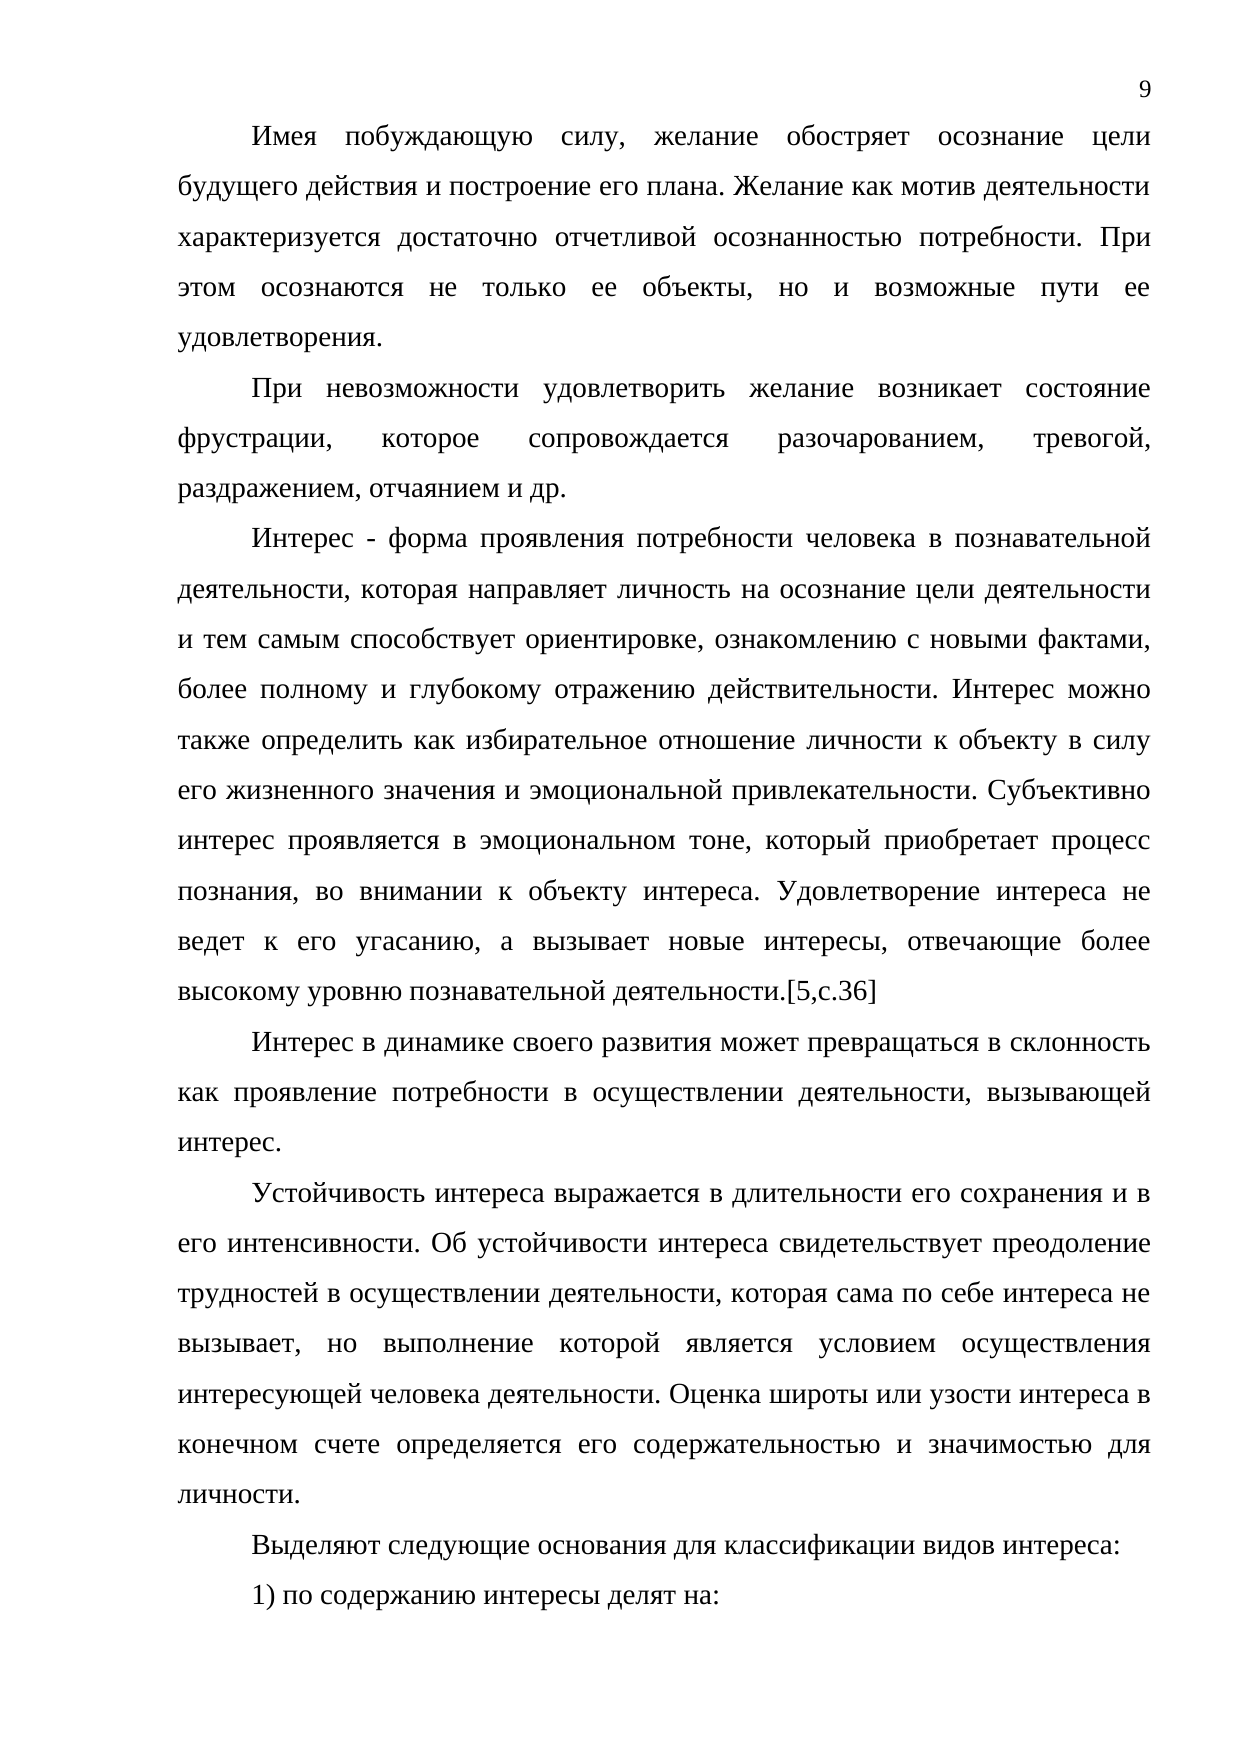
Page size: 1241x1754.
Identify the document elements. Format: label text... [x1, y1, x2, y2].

text Имея побуждающую силу, желание обостряет осознание цели будущего действия и построение его плана. Желание как мотив деятельности характеризуется достаточно отчетливой осознанностью потребности. При этом осознаются не только ее объекты, но и возможные пути ее удовлетворения. [177, 118, 1152, 353]
text Интерес - форма проявления потребности человека в познавательной деятельности, которая направляет личность на осознание цели деятельности и тем самым способствует ориентировке, ознакомлению с новыми фактами, более полному и глубокому отражению действительности. Интерес можно также определить как избирательное отношение личности к объекту в силу его жизненного значения и эмоциональной привлекательности. Субъективно интерес проявляется в эмоциональном тоне, который приобретает процесс познания, во внимании к объекту интереса. Удовлетворение интереса не ведет к его угасанию, а вызывает новые интересы, отвечающие более высокому уровню познавательной деятельности.[5,с.36] [177, 521, 1152, 1007]
text Устойчивость интереса выражается в длительности его сохранения и в его интенсивности. Об устойчивости интереса свидетельствует преодоление трудностей в осуществлении деятельности, которая сама по себе интереса не вызывает, но выполнение которой является условием осуществления интересующей человека деятельности. Оценка широты или узости интереса в конечном счете определяется его содержательностью и значимостью для личности. [177, 1175, 1152, 1510]
text Выделяют следующие основания для классификации видов интереса: [177, 1527, 1152, 1560]
text Интерес в динамике своего развития может превращаться в склонность как проявление потребности в осуществлении деятельности, вызывающей интерес. [177, 1024, 1152, 1158]
text 1) по содержанию интересы делят на: [177, 1577, 1152, 1611]
text При невозможности удовлетворить желание возникает состояние фрустрации, которое сопровождается разочарованием, тревогой, раздражением, отчаянием и др. [177, 370, 1152, 504]
